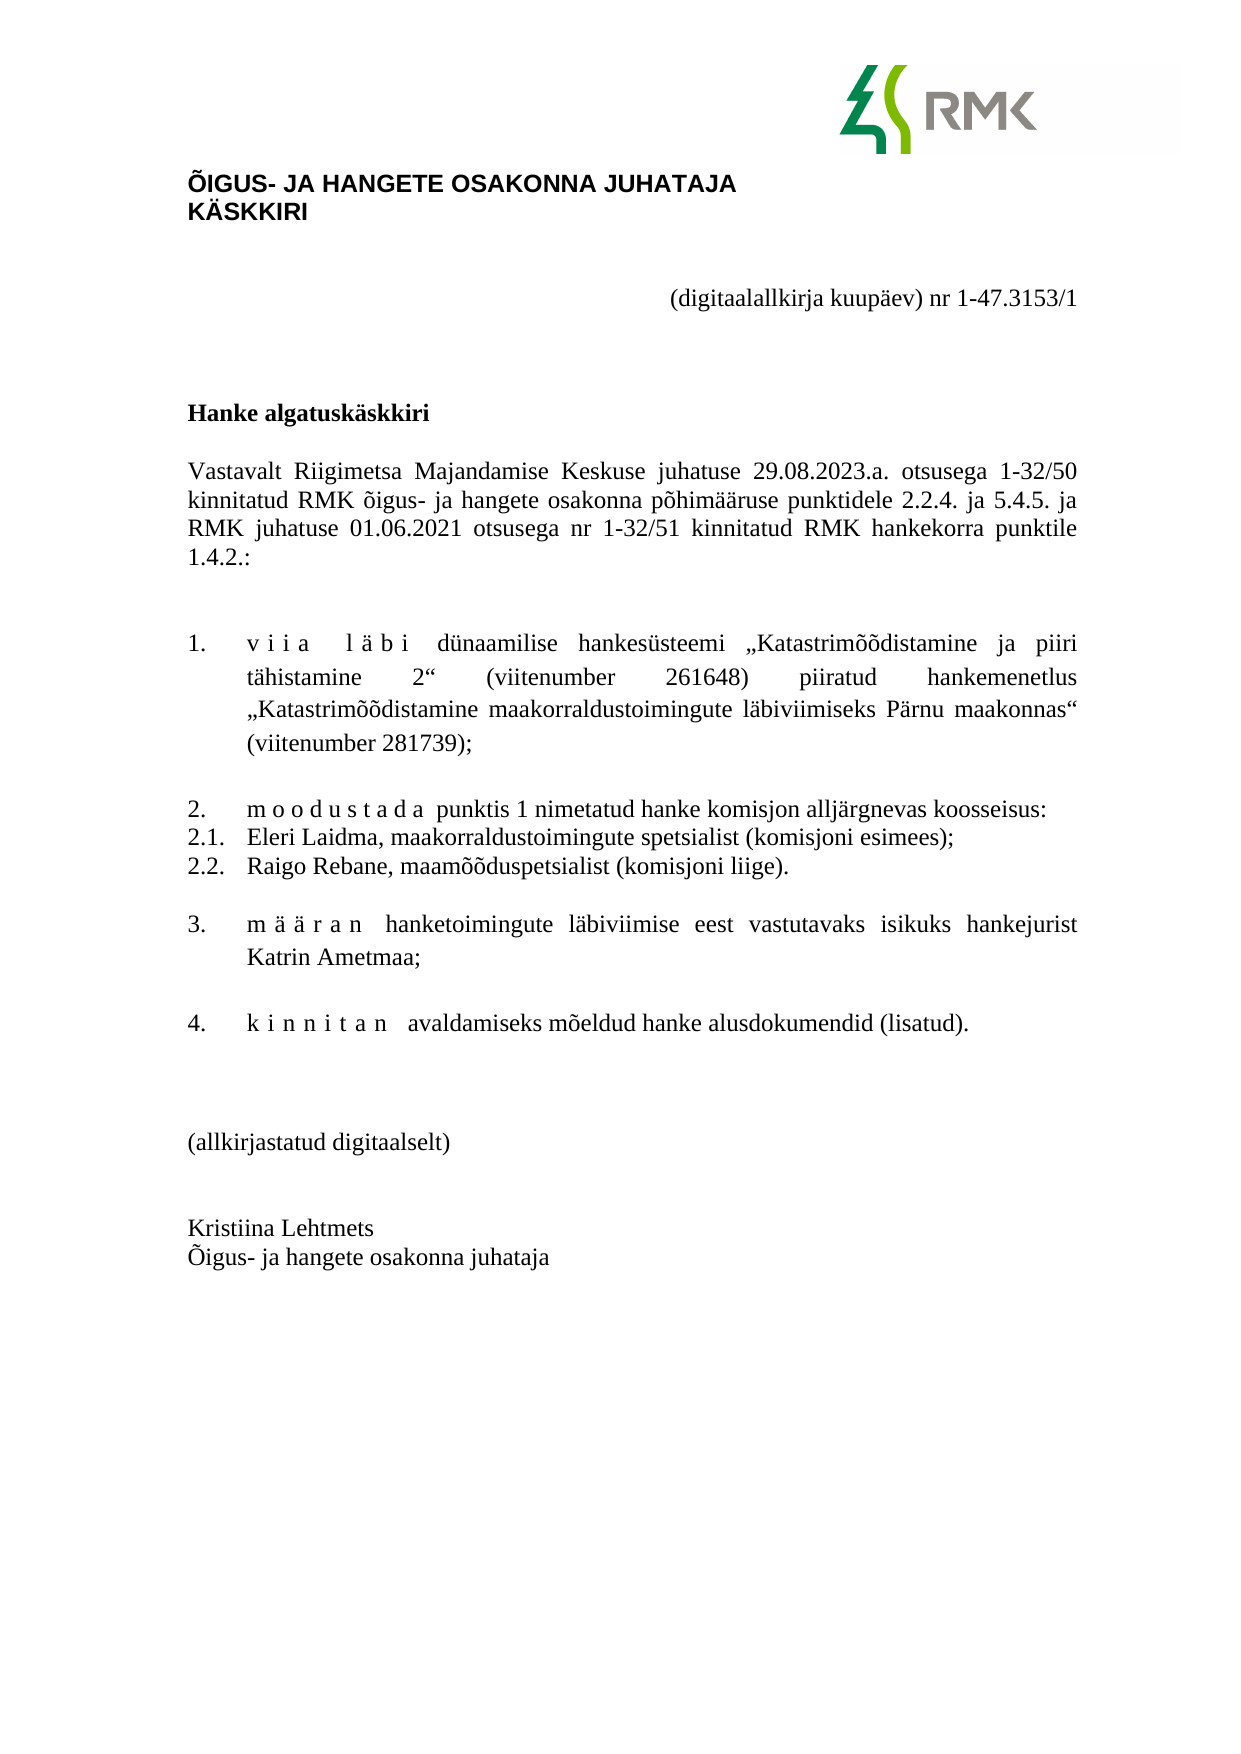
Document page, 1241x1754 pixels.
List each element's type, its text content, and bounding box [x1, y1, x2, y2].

list moodustada punktis 1 nimetatud hanke komisjon alljärgnevas koosseisus: [187, 794, 1078, 822]
text Kristiina Lehtmets [187, 1213, 1078, 1242]
list Eleri Laidma, maakorraldustoimingute spetsialist (komisjoni esimees); [187, 822, 1078, 851]
picture [838, 65, 1182, 154]
text Vastavalt Riigimetsa Majandamise Keskuse juhatuse 29.08.2023.a. otsusega 1-32/50 kinnitatud RMK õigus- ja hangete osakonna põhimääruse punktidele 2.2.4. ja 5.4.5. ja RMK juhatuse 01.06.2021 otsusega nr 1-32/51 kinnitatud RMK hankekorra punktile 1.4.2.: [187, 456, 1078, 571]
text ÕIGUS- JA HANGETE OSAKONNA JUHATAJA [187, 168, 1078, 197]
list viia läbi dünaamilise hankesüsteemi „Katastrimõõdistamine ja piiri tähistamine 2“ (viitenumber 261648) piiratud hankemenetlus „Katastrimõõdistamine maakorraldustoimingute läbiviimiseks Pärnu maakonnas“ (viitenumber 281739); [187, 628, 1078, 756]
list määran hanketoimingute läbiviimise eest vastutavaks isikuks hankejurist Katrin Ametmaa; [187, 909, 1078, 970]
text (digitaalallkirja kuupäev) nr 1-47.3153/1 [187, 283, 1078, 312]
list Raigo Rebane, maamõõduspetsialist (komisjoni liige). [187, 851, 1078, 880]
text KÄSKKIRI [187, 197, 1078, 226]
list kinnitan avaldamiseks mõeldud hanke alusdokumendid (lisatud). [187, 1008, 1078, 1036]
text Hanke algatuskäskkiri [187, 398, 660, 427]
text (allkirjastatud digitaalselt) [187, 1127, 1078, 1156]
text Õigus- ja hangete osakonna juhataja [187, 1242, 1078, 1271]
